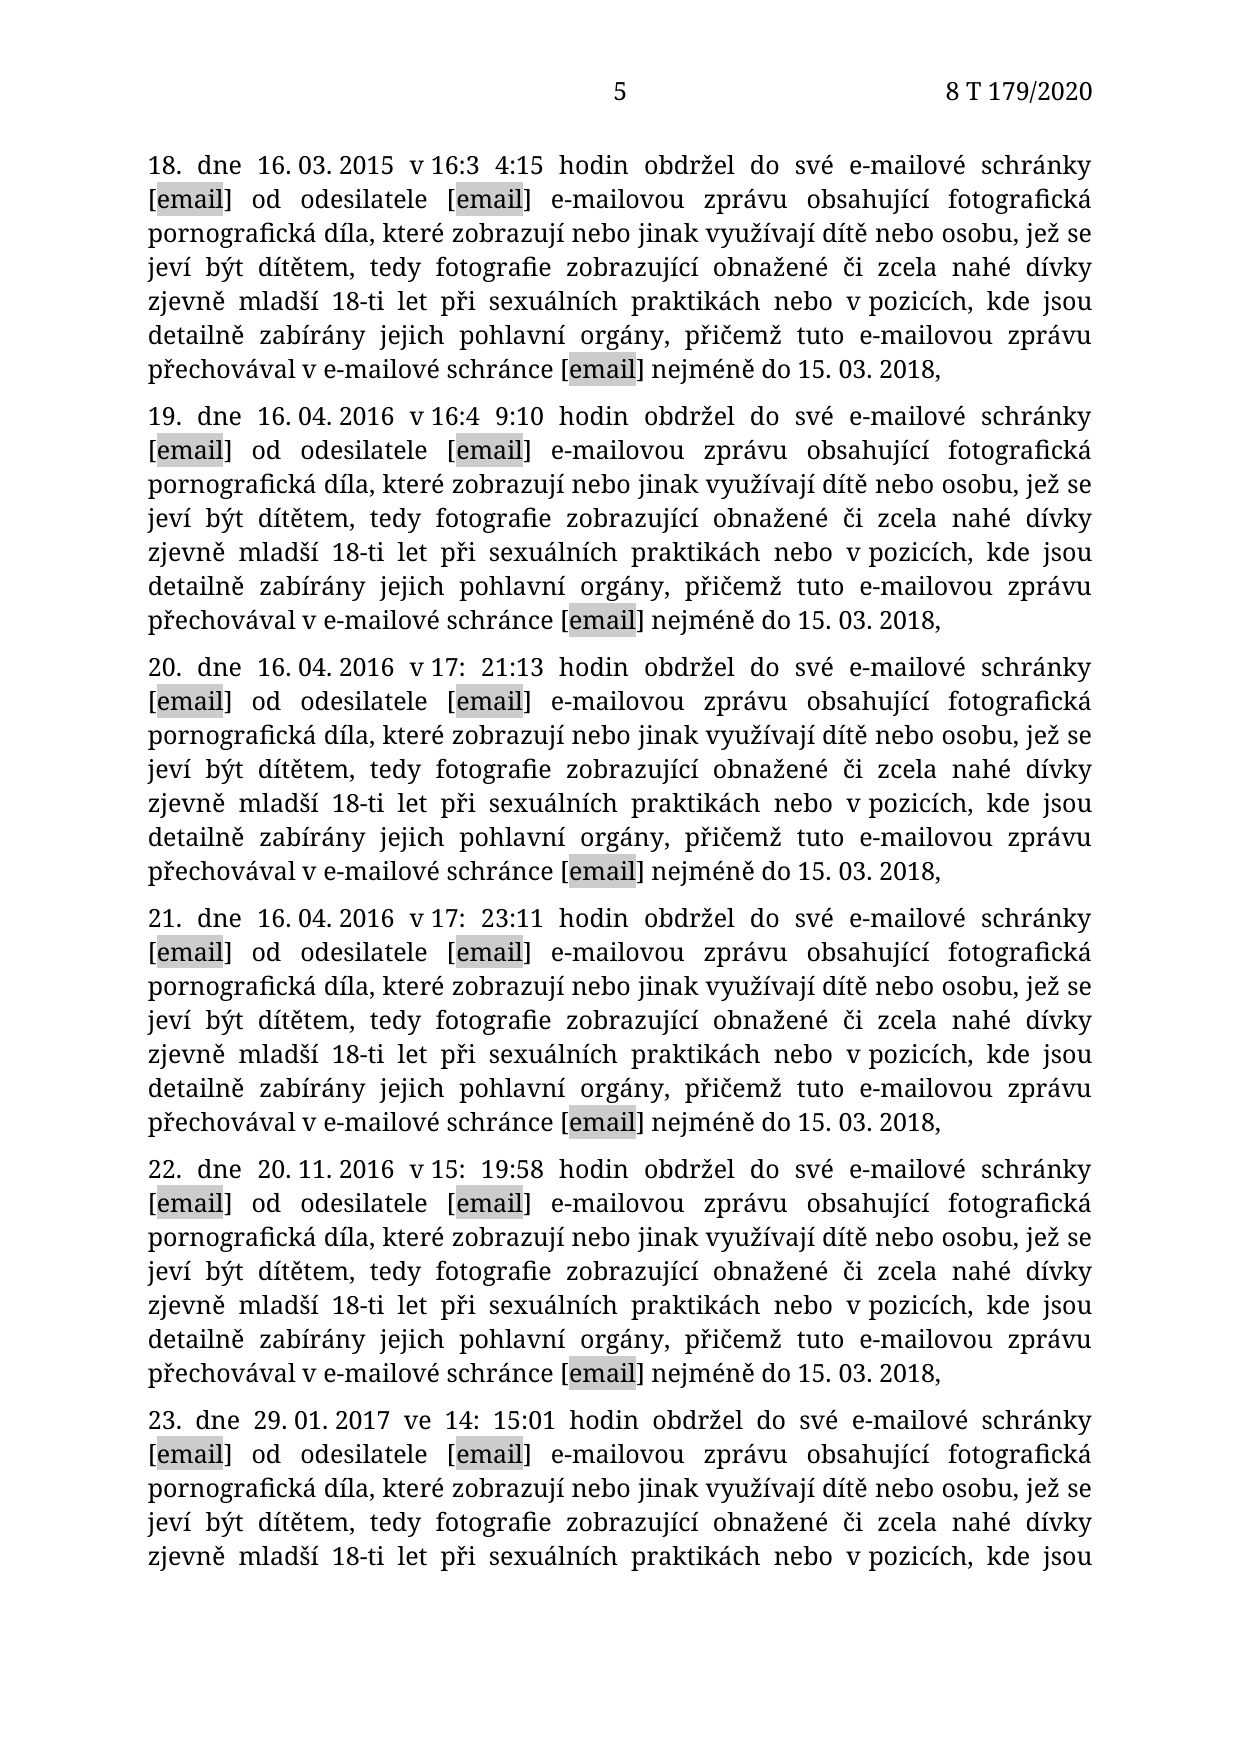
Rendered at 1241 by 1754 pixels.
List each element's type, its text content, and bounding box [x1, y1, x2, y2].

text 20. dne 16. 04. 2016 v 17: 21:13 hodin obdržel do své e-mailové schránky [email] od odesilatele [email] e-mailovou zprávu obsahující fotografická pornografická díla, které zobrazují nebo jinak využívají dítě nebo osobu, jež se jeví být dítětem, tedy fotografie zobrazující obnažené či zcela nahé dívky zjevně mladší 18-ti let při sexuálních praktikách nebo v pozicích, kde jsou detailně zabírány jejich pohlavní orgány, přičemž tuto e-mailovou zprávu přechovával v e-mailové schránce [email] nejméně do 15. 03. 2018, [148, 649, 1093, 888]
text 22. dne 20. 11. 2016 v 15: 19:58 hodin obdržel do své e-mailové schránky [email] od odesilatele [email] e-mailovou zprávu obsahující fotografická pornografická díla, které zobrazují nebo jinak využívají dítě nebo osobu, jež se jeví být dítětem, tedy fotografie zobrazující obnažené či zcela nahé dívky zjevně mladší 18-ti let při sexuálních praktikách nebo v pozicích, kde jsou detailně zabírány jejich pohlavní orgány, přičemž tuto e-mailovou zprávu přechovával v e-mailové schránce [email] nejméně do 15. 03. 2018, [148, 1151, 1093, 1390]
text 21. dne 16. 04. 2016 v 17: 23:11 hodin obdržel do své e-mailové schránky [email] od odesilatele [email] e-mailovou zprávu obsahující fotografická pornografická díla, které zobrazují nebo jinak využívají dítě nebo osobu, jež se jeví být dítětem, tedy fotografie zobrazující obnažené či zcela nahé dívky zjevně mladší 18-ti let při sexuálních praktikách nebo v pozicích, kde jsou detailně zabírány jejich pohlavní orgány, přičemž tuto e-mailovou zprávu přechovával v e-mailové schránce [email] nejméně do 15. 03. 2018, [148, 900, 1093, 1139]
text 19. dne 16. 04. 2016 v 16:4 9:10 hodin obdržel do své e-mailové schránky [email] od odesilatele [email] e-mailovou zprávu obsahující fotografická pornografická díla, které zobrazují nebo jinak využívají dítě nebo osobu, jež se jeví být dítětem, tedy fotografie zobrazující obnažené či zcela nahé dívky zjevně mladší 18-ti let při sexuálních praktikách nebo v pozicích, kde jsou detailně zabírány jejich pohlavní orgány, přičemž tuto e-mailovou zprávu přechovával v e-mailové schránce [email] nejméně do 15. 03. 2018, [148, 398, 1093, 637]
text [148, 1402, 1093, 1573]
text 18. dne 16. 03. 2015 v 16:3 4:15 hodin obdržel do své e-mailové schránky [email] od odesilatele [email] e-mailovou zprávu obsahující fotografická pornografická díla, které zobrazují nebo jinak využívají dítě nebo osobu, jež se jeví být dítětem, tedy fotografie zobrazující obnažené či zcela nahé dívky zjevně mladší 18-ti let při sexuálních praktikách nebo v pozicích, kde jsou detailně zabírány jejich pohlavní orgány, přičemž tuto e-mailovou zprávu přechovával v e-mailové schránce [email] nejméně do 15. 03. 2018, [148, 148, 1093, 386]
